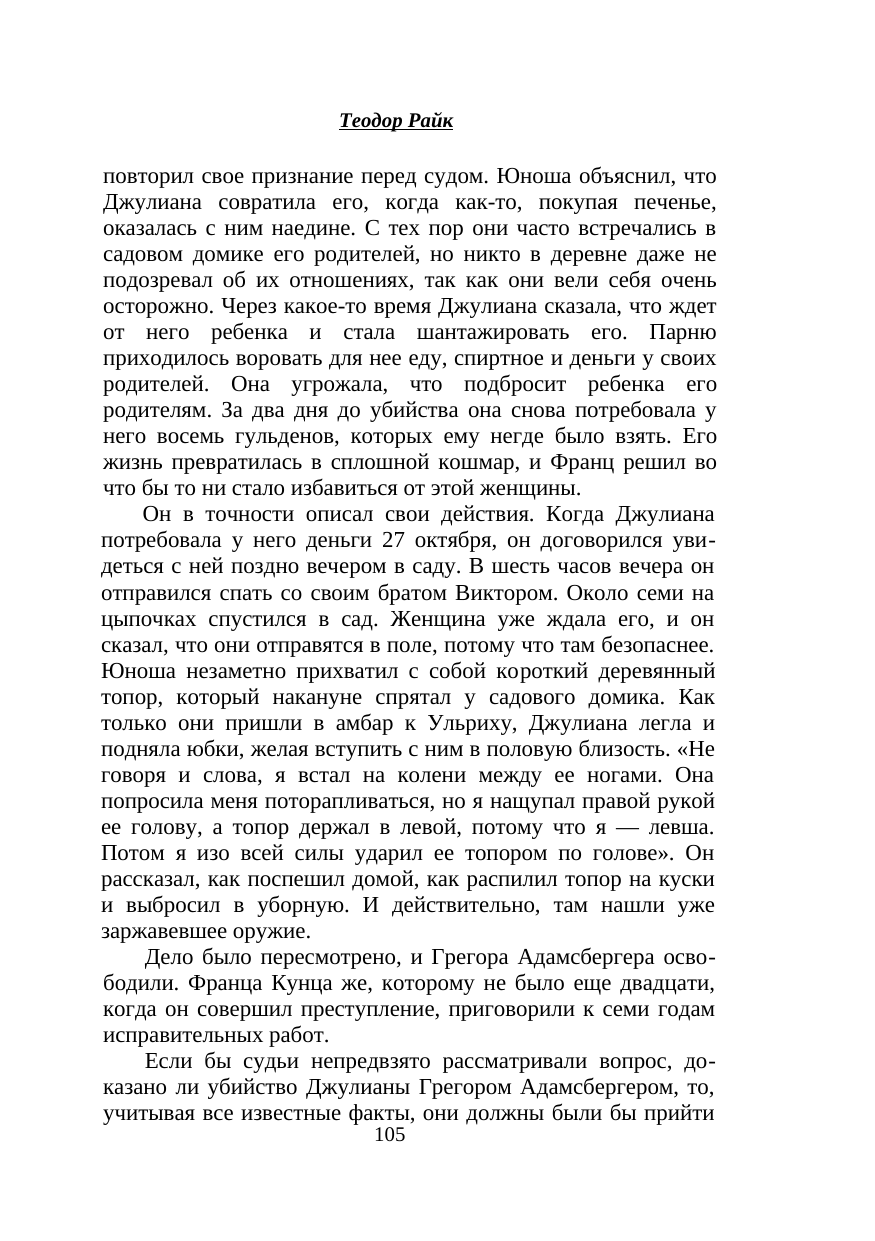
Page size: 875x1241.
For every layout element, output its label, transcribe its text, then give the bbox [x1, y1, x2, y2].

text Дело было пересмотрено, и Грегора Адамсбергера освободили. Франца Кунца же, которому не было еще двадцати, когда он совершил преступление, приговорили к семи годам исправительных работ. [103, 944, 716, 1048]
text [103, 1048, 716, 1126]
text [103, 162, 718, 501]
text Он в точности описал свои действия. Когда Джулиана потребовала у него деньги 27 октября, он договорился увидеться с ней поздно вечером в саду. В шесть часов вечера он отправился спать со своим братом Виктором. Около семи на цыпочках спустился в сад. Женщина уже ждала его, и он сказал, что они отправятся в поле, потому что там безопаснее. Юноша незаметно прихватил с собой короткий деревянный топор, который накануне спрятал у садового домика. Как только они пришли в амбар к Ульриху, Джулиана легла и подняла юбки, желая вступить с ним в половую близость. «Не говоря и слова, я встал на колени между ее ногами. Она попросила меня поторапливаться, но я нащупал правой рукой ее голову, а топор держал в левой, потому что я — левша. Потом я изо всей силы ударил ее топором по голове». Он рассказал, как поспешил домой, как распилил топор на куски и выбросил в уборную. И действительно, там нашли уже заржавевшее оружие. [101, 501, 716, 944]
